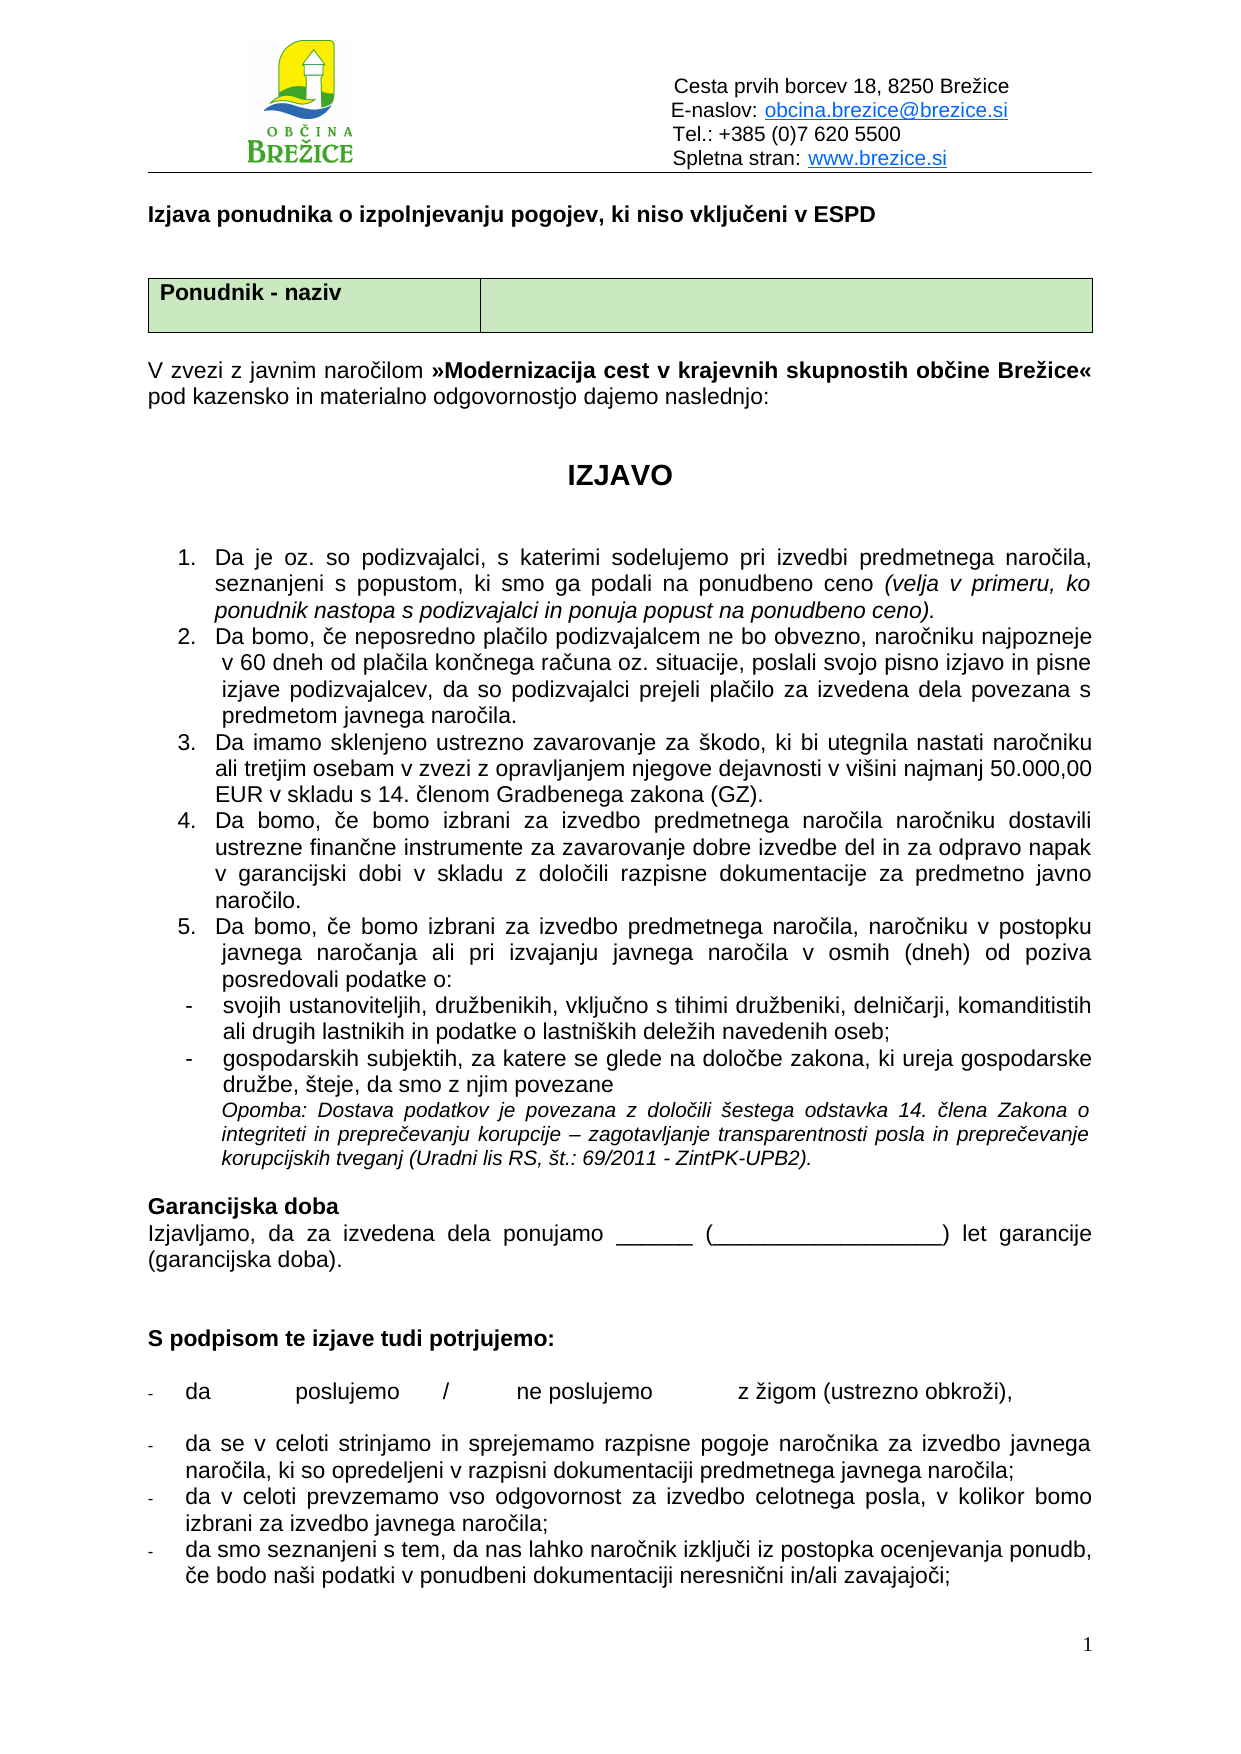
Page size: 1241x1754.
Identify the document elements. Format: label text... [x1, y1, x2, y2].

text S podpisom te izjave tudi potrjujemo: [148, 1325, 1092, 1351]
list da se v celoti strinjamo in sprejemamo razpisne pogoje naročnika za izvedbo javnega naročila, ki so opredeljeni v razpisni dokumentaciji predmetnega javnega naročila; [148, 1430, 1092, 1483]
list Da bomo, če neposredno plačilo podizvajalcem ne bo obvezno, naročniku najpozneje v 60 dneh od plačila končnega računa oz. situacije, poslali svojo pisno izjavo in pisne izjave podizvajalcev, da so podizvajalci prejeli plačilo za izvedena dela povezana s predmetom javnega naročila. [177, 623, 1092, 728]
list da smo seznanjeni s tem, da nas lahko naročnik izključi iz postopka ocenjevanja ponudb, če bodo naši podatki v ponudbeni dokumentaciji neresnični in/ali zavajajoči; [148, 1536, 1092, 1588]
text Garancijska doba [148, 1193, 1092, 1219]
list Da bomo, če bomo izbrani za izvedbo predmetnega naročila, naročniku v postopku javnega naročanja ali pri izvajanju javnega naročila v osmih (dneh) od poziva posredovali podatke o: [177, 913, 1092, 992]
text Izjava ponudnika o izpolnjevanju pogojev, ki niso vključeni v ESPD [148, 201, 1092, 228]
list gospodarskih subjektih, za katere se glede na določbe zakona, ki ureja gospodarske družbe, šteje, da smo z njim povezane [185, 1045, 1092, 1097]
list Da je oz. so podizvajalci, s katerimi sodelujemo pri izvedbi predmetnega naročila, seznanjeni s popustom, ki smo ga podali na ponudbeno ceno (velja v primeru, ko ponudnik nastopa s podizvajalci in ponuja popust na ponudbeno ceno). [177, 544, 1092, 623]
list Da bomo, če bomo izbrani za izvedbo predmetnega naročila naročniku dostavili ustrezne finančne instrumente za zavarovanje dobre izvedbe del in za odpravo napak v garancijski dobi v skladu z določili razpisne dokumentacije za predmetno javno naročilo. [177, 807, 1092, 913]
list Da imamo sklenjeno ustrezno zavarovanje za škodo, ki bi utegnila nastati naročniku ali tretjim osebam v zvezi z opravljanjem njegove dejavnosti v višini najmanj 50.000,00 EUR v skladu s 14. členom Gradbenega zakona (GZ). [177, 728, 1092, 807]
text Opomba: Dostava podatkov je povezana z določili šestega odstavka 14. člena Zakona o integriteti in preprečevanju korupcije – zagotavljanje transparentnosti posla in preprečevanje korupcijskih tveganj (Uradni lis RS, št.: 69/2011 - ZintPK-UPB2). [221, 1097, 1092, 1169]
text IZJAVO [148, 458, 1092, 491]
table_header Ponudnik - naziv [149, 279, 480, 332]
list da v celoti prevzemamo vso odgovornost za izvedbo celotnega posla, v kolikor bomo izbrani za izvedbo javnega naročila; [148, 1483, 1092, 1536]
list svojih ustanoviteljih, družbenikih, vključno s tihimi družbeniki, delničarji, komanditistih ali drugih lastnikih in podatke o lastniških deležih navedenih oseb; [185, 992, 1092, 1045]
text Izjavljamo, da za izvedena dela ponujamo ______ (__________________) let garancije (garancijska doba). [148, 1219, 1092, 1272]
picture [247, 40, 353, 163]
list da poslujemo / ne poslujemo z žigom (ustrezno obkroži), [148, 1378, 1092, 1404]
table_header [481, 279, 1092, 332]
text V zvezi z javnim naročilom »Modernizacija cest v krajevnih skupnostih občine Brežice« pod kazensko in materialno odgovornostjo dajemo naslednjo: [148, 357, 1092, 409]
